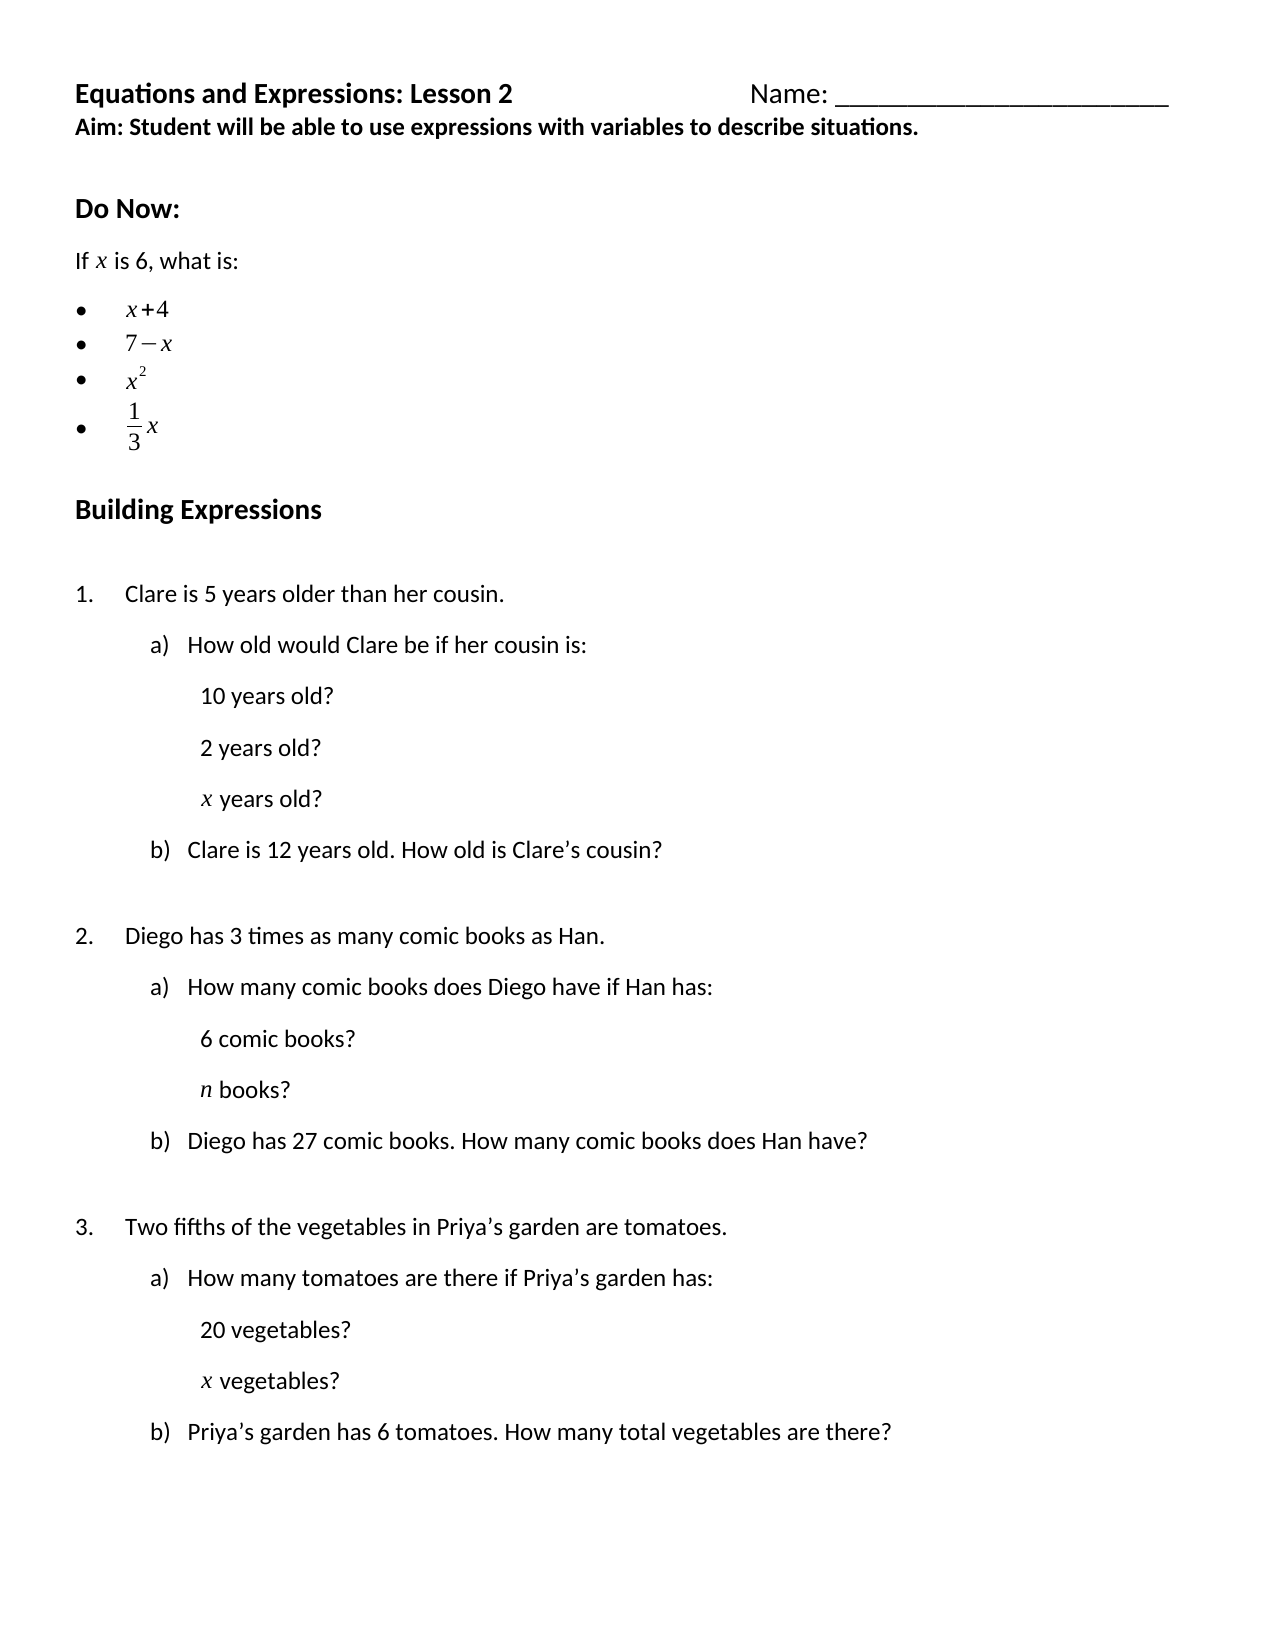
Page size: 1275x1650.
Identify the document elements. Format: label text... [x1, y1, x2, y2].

list Diego has 3 times as many comic books as Han. [75, 920, 1200, 951]
list How old would Clare be if her cousin is: [150, 629, 1200, 659]
list How many tomatoes are there if Priya’s garden has: [150, 1262, 1200, 1293]
text Equations and Expressions: Lesson 2 Name: _______________________ [75, 75, 1200, 111]
text Aim: Student will be able to use expressions with variables to describe situations. [75, 111, 1200, 141]
list 2 years old? [150, 732, 1200, 762]
list Clare is 5 years older than her cousin. [75, 578, 1200, 608]
list 20 vegetables? [150, 1314, 1200, 1344]
text If is 6, what is: [75, 245, 1200, 275]
list vegetables? [150, 1365, 1200, 1396]
list Priya’s garden has 6 tomatoes. How many total vegetables are there? [150, 1417, 1200, 1447]
list years old? [150, 783, 1200, 814]
list 6 comic books? [150, 1023, 1200, 1053]
list 10 years old? [150, 680, 1200, 711]
list Two fifths of the vegetables in Priya’s garden are tomatoes. [75, 1211, 1200, 1242]
list Diego has 27 comic books. How many comic books does Han have? [150, 1126, 1200, 1156]
text Do Now: [75, 190, 1200, 226]
list books? [150, 1074, 1200, 1105]
list How many comic books does Diego have if Han has: [150, 971, 1200, 1002]
text Building Expressions [75, 491, 1200, 526]
list Clare is 12 years old. How old is Clare’s cousin? [150, 834, 1200, 865]
